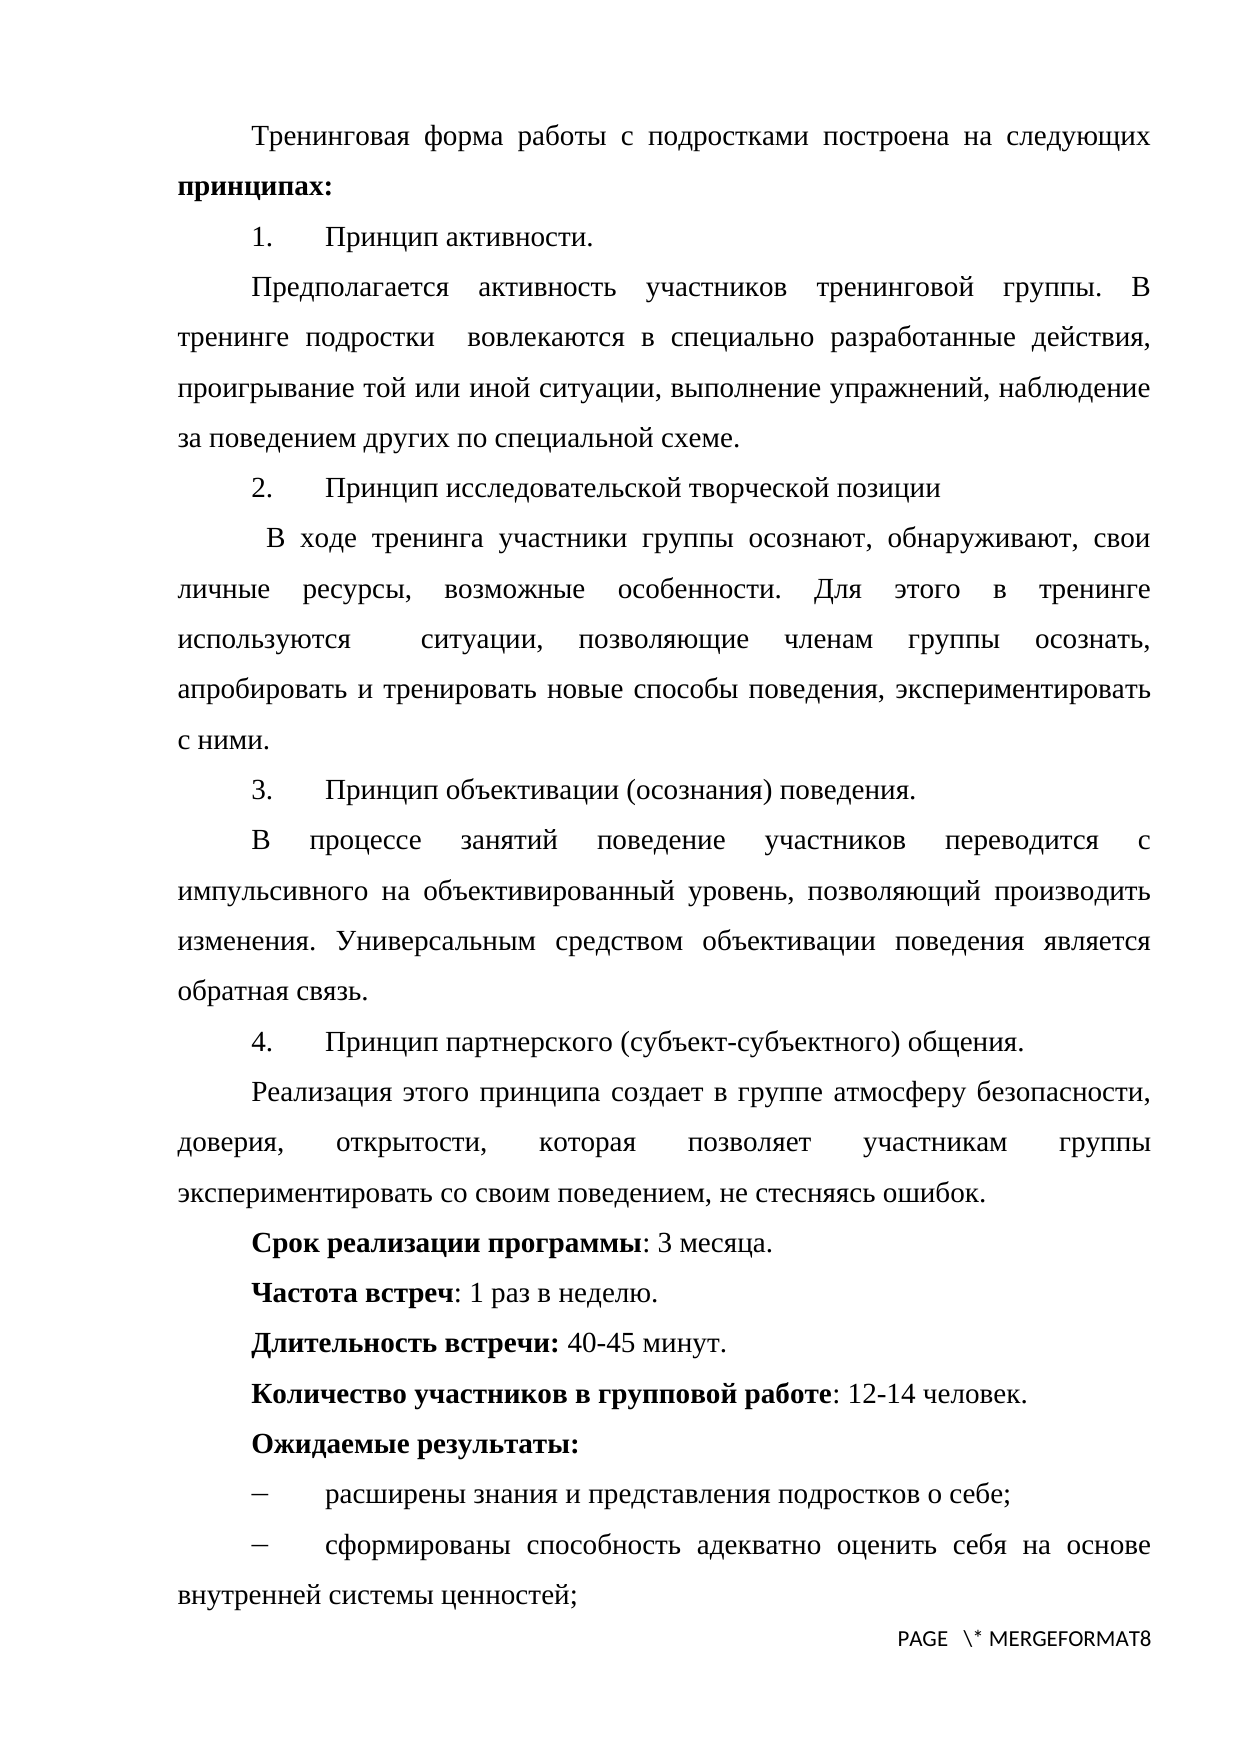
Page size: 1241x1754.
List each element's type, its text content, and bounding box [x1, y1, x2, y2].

text Предполагается активность участников тренинговой группы. В тренинге подростки вовлекаются в специально разработанные действия, проигрывание той или иной ситуации, выполнение упражнений, наблюдение за поведением других по специальной схеме. [177, 269, 1152, 453]
text Ожидаемые результаты: [177, 1426, 1152, 1460]
list расширены знания и представления подростков о себе; [177, 1477, 1152, 1510]
text Длительность встречи: 40-45 минут. [177, 1326, 1152, 1359]
text Частота встреч: 1 раз в неделю. [177, 1275, 1152, 1309]
list сформированы способность адекватно оценить себя на основе внутренней системы ценностей; [177, 1527, 1152, 1611]
list Принцип активности. [177, 219, 1152, 252]
list Принцип исследовательской творческой позиции [177, 470, 1152, 504]
text Количество участников в групповой работе: 12-14 человек. [177, 1376, 1152, 1409]
text В ходе тренинга участники группы осознают, обнаруживают, свои личные ресурсы, возможные особенности. Для этого в тренинге используются ситуации, позволяющие членам группы осознать, апробировать и тренировать новые способы поведения, экспериментировать с ними. [177, 521, 1152, 755]
text Срок реализации программы: 3 месяца. [177, 1225, 1152, 1258]
text В процессе занятий поведение участников переводится с импульсивного на объективированный уровень, позволяющий производить изменения. Универсальным средством объективации поведения является обратная связь. [177, 822, 1152, 1007]
text Реализация этого принципа создает в группе атмосферу безопасности, доверия, открытости, которая позволяет участникам группы экспериментировать со своим поведением, не стесняясь ошибок. [177, 1074, 1152, 1208]
text Тренинговая форма работы с подростками построена на следующих принципах: [177, 118, 1152, 202]
list Принцип партнерского (субъект-субъектного) общения. [177, 1024, 1152, 1057]
list Принцип объективации (осознания) поведения. [177, 772, 1152, 806]
